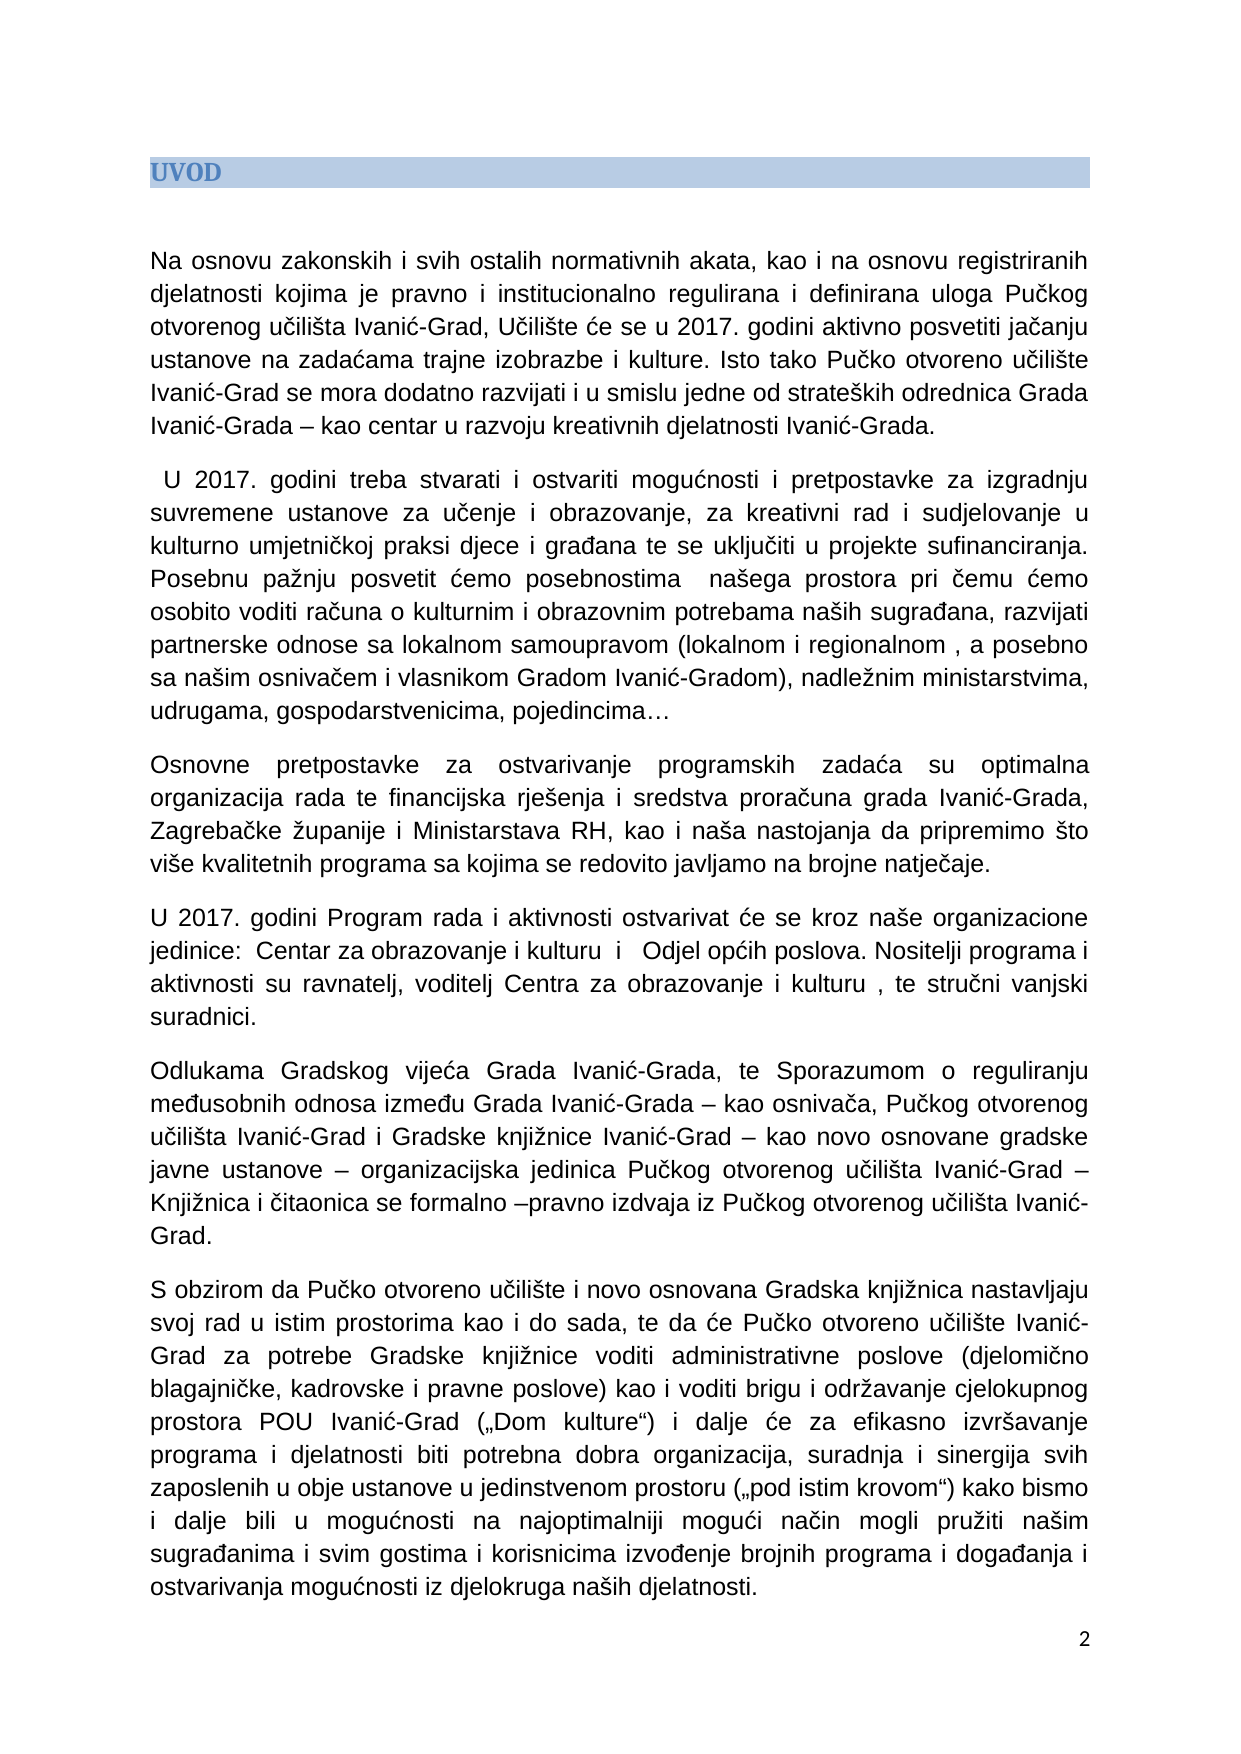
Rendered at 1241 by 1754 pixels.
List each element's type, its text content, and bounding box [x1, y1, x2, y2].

text U 2017. godini Program rada i aktivnosti ostvarivat će se kroz naše organizacione jedinice: Centar za obrazovanje i kulturu i Odjel općih poslova. Nositelji programa i aktivnosti su ravnatelj, voditelj Centra za obrazovanje i kulturu , te stručni vanjski suradnici. [150, 903, 1090, 1031]
subtitle UVOD [150, 157, 1090, 188]
text Osnovne pretpostavke za ostvarivanje programskih zadaća su optimalna organizacija rada te financijska rješenja i sredstva proračuna grada Ivanić-Grada, Zagrebačke županije i Ministarstava RH, kao i naša nastojanja da pripremimo što više kvalitetnih programa sa kojima se redovito javljamo na brojne natječaje. [150, 750, 1090, 878]
text Na osnovu zakonskih i svih ostalih normativnih akata, kao i na osnovu registriranih djelatnosti kojima je pravno i institucionalno regulirana i definirana uloga Pučkog otvorenog učilišta Ivanić-Grad, Učilište će se u 2017. godini aktivno posvetiti jačanju ustanove na zadaćama trajne izobrazbe i kulture. Isto tako Pučko otvoreno učilište Ivanić-Grad se mora dodatno razvijati i u smislu jedne od strateških odrednica Grada Ivanić-Grada – kao centar u razvoju kreativnih djelatnosti Ivanić-Grada. [150, 246, 1090, 440]
text U 2017. godini treba stvarati i ostvariti mogućnosti i pretpostavke za izgradnju suvremene ustanove za učenje i obrazovanje, za kreativni rad i sudjelovanje u kulturno umjetničkoj praksi djece i građana te se uključiti u projekte sufinanciranja. Posebnu pažnju posvetit ćemo posebnostima našega prostora pri čemu ćemo osobito voditi računa o kulturnim i obrazovnim potrebama naših sugrađana, razvijati partnerske odnose sa lokalnom samoupravom (lokalnom i regionalnom , a posebno sa našim osnivačem i vlasnikom Gradom Ivanić-Gradom), nadležnim ministarstvima, udrugama, gospodarstvenicima, pojedincima… [150, 465, 1090, 725]
text S obzirom da Pučko otvoreno učilište i novo osnovana Gradska knjižnica nastavljaju svoj rad u istim prostorima kao i do sada, te da će Pučko otvoreno učilište Ivanić-Grad za potrebe Gradske knjižnice voditi administrativne poslove (djelomično blagajničke, kadrovske i pravne poslove) kao i voditi brigu i održavanje cjelokupnog prostora POU Ivanić-Grad („Dom kulture“) i dalje će za efikasno izvršavanje programa i djelatnosti biti potrebna dobra organizacija, suradnja i sinergija svih zaposlenih u obje ustanove u jedinstvenom prostoru („pod istim krovom“) kako bismo i dalje bili u mogućnosti na najoptimalniji mogući način mogli pružiti našim sugrađanima i svim gostima i korisnicima izvođenje brojnih programa i događanja i ostvarivanja mogućnosti iz djelokruga naših djelatnosti. [150, 1275, 1090, 1601]
text Odlukama Gradskog vijeća Grada Ivanić-Grada, te Sporazumom o reguliranju međusobnih odnosa između Grada Ivanić-Grada – kao osnivača, Pučkog otvorenog učilišta Ivanić-Grad i Gradske knjižnice Ivanić-Grad – kao novo osnovane gradske javne ustanove – organizacijska jedinica Pučkog otvorenog učilišta Ivanić-Grad – Knjižnica i čitaonica se formalno –pravno izdvaja iz Pučkog otvorenog učilišta Ivanić-Grad. [150, 1056, 1090, 1250]
